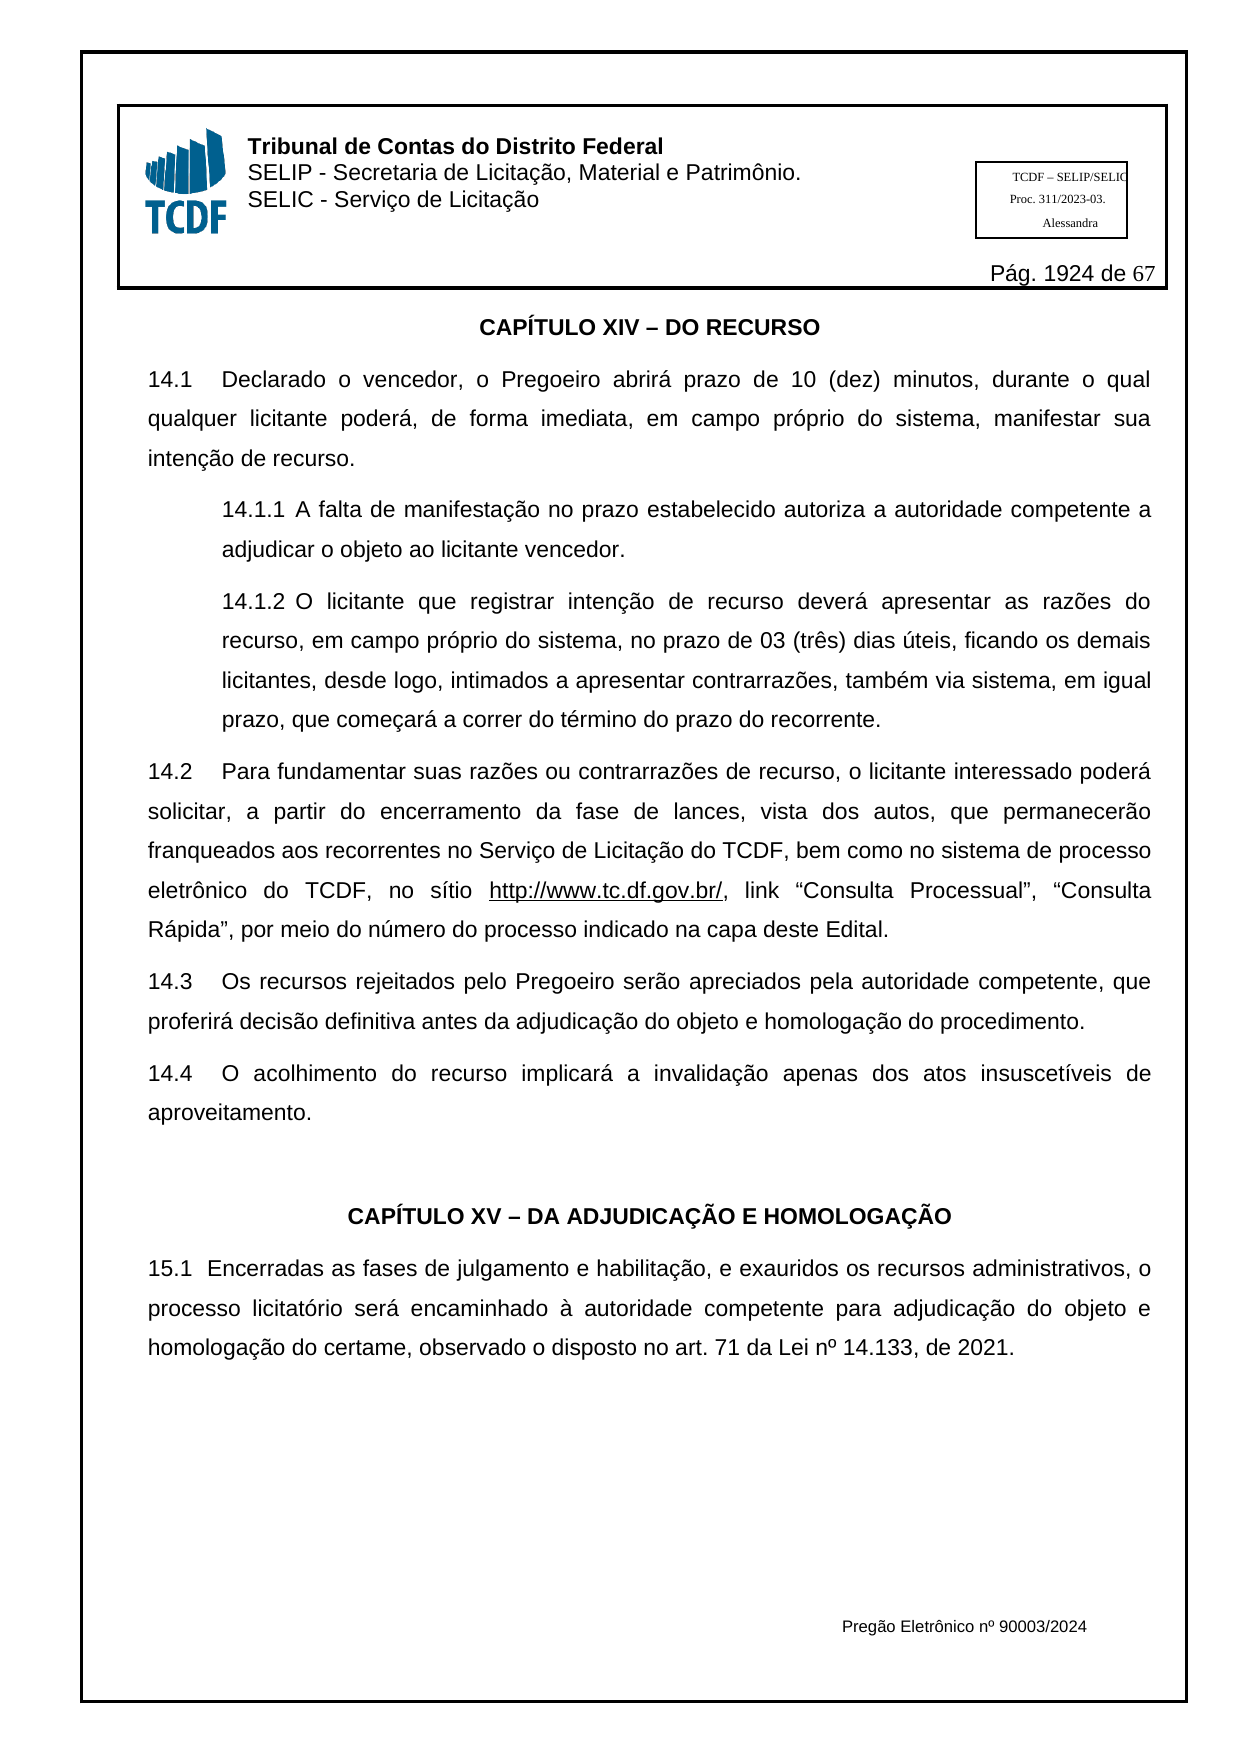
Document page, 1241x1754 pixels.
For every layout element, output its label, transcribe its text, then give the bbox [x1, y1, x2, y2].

text 15.1 Encerradas as fases de julgamento e habilitação, e exauridos os recursos administrativos, o processo licitatório será encaminhado à autoridade competente para adjudicação do objeto e homologação do certame, observado o disposto no art. 71 da Lei nº 14.133, de 2021. [148, 1255, 1152, 1360]
text 14.4 O acolhimento do recurso implicará a invalidação apenas dos atos insuscetíveis de aproveitamento. [148, 1060, 1152, 1126]
text 14.3 Os recursos rejeitados pelo Pregoeiro serão apreciados pela autoridade competente, que proferirá decisão definitiva antes da adjudicação do objeto e homologação do procedimento. [148, 968, 1152, 1034]
text 14.1.2 O licitante que registrar intenção de recurso deverá apresentar as razões do recurso, em campo próprio do sistema, no prazo de 03 (três) dias úteis, ficando os demais licitantes, desde logo, intimados a apresentar contrarrazões, também via sistema, em igual prazo, que começará a correr do término do prazo do recorrente. [222, 588, 1152, 733]
text capítulo XIV – do RECURSO [148, 313, 1152, 340]
text 14.1 Declarado o vencedor, o Pregoeiro abrirá prazo de 10 (dez) minutos, durante o qual qualquer licitante poderá, de forma imediata, em campo próprio do sistema, manifestar sua intenção de recurso. [148, 366, 1152, 471]
text 14.2 Para fundamentar suas razões ou contrarrazões de recurso, o licitante interessado poderá solicitar, a partir do encerramento da fase de lances, vista dos autos, que permanecerão franqueados aos recorrentes no Serviço de Licitação do TCDF, bem como no sistema de processo eletrônico do TCDF, no sítio http://www.tc.df.gov.br/, link “Consulta Processual”, “Consulta Rápida”, por meio do número do processo indicado na capa deste Edital. [148, 758, 1152, 943]
subtitle CAPÍTULO XV – DA ADJUDICAÇÃO E HOMOLOGAÇÃO [148, 1203, 1152, 1229]
text 14.1.1 A falta de manifestação no prazo estabelecido autoriza a autoridade competente a adjudicar o objeto ao licitante vencedor. [222, 496, 1152, 562]
picture [130, 125, 241, 236]
